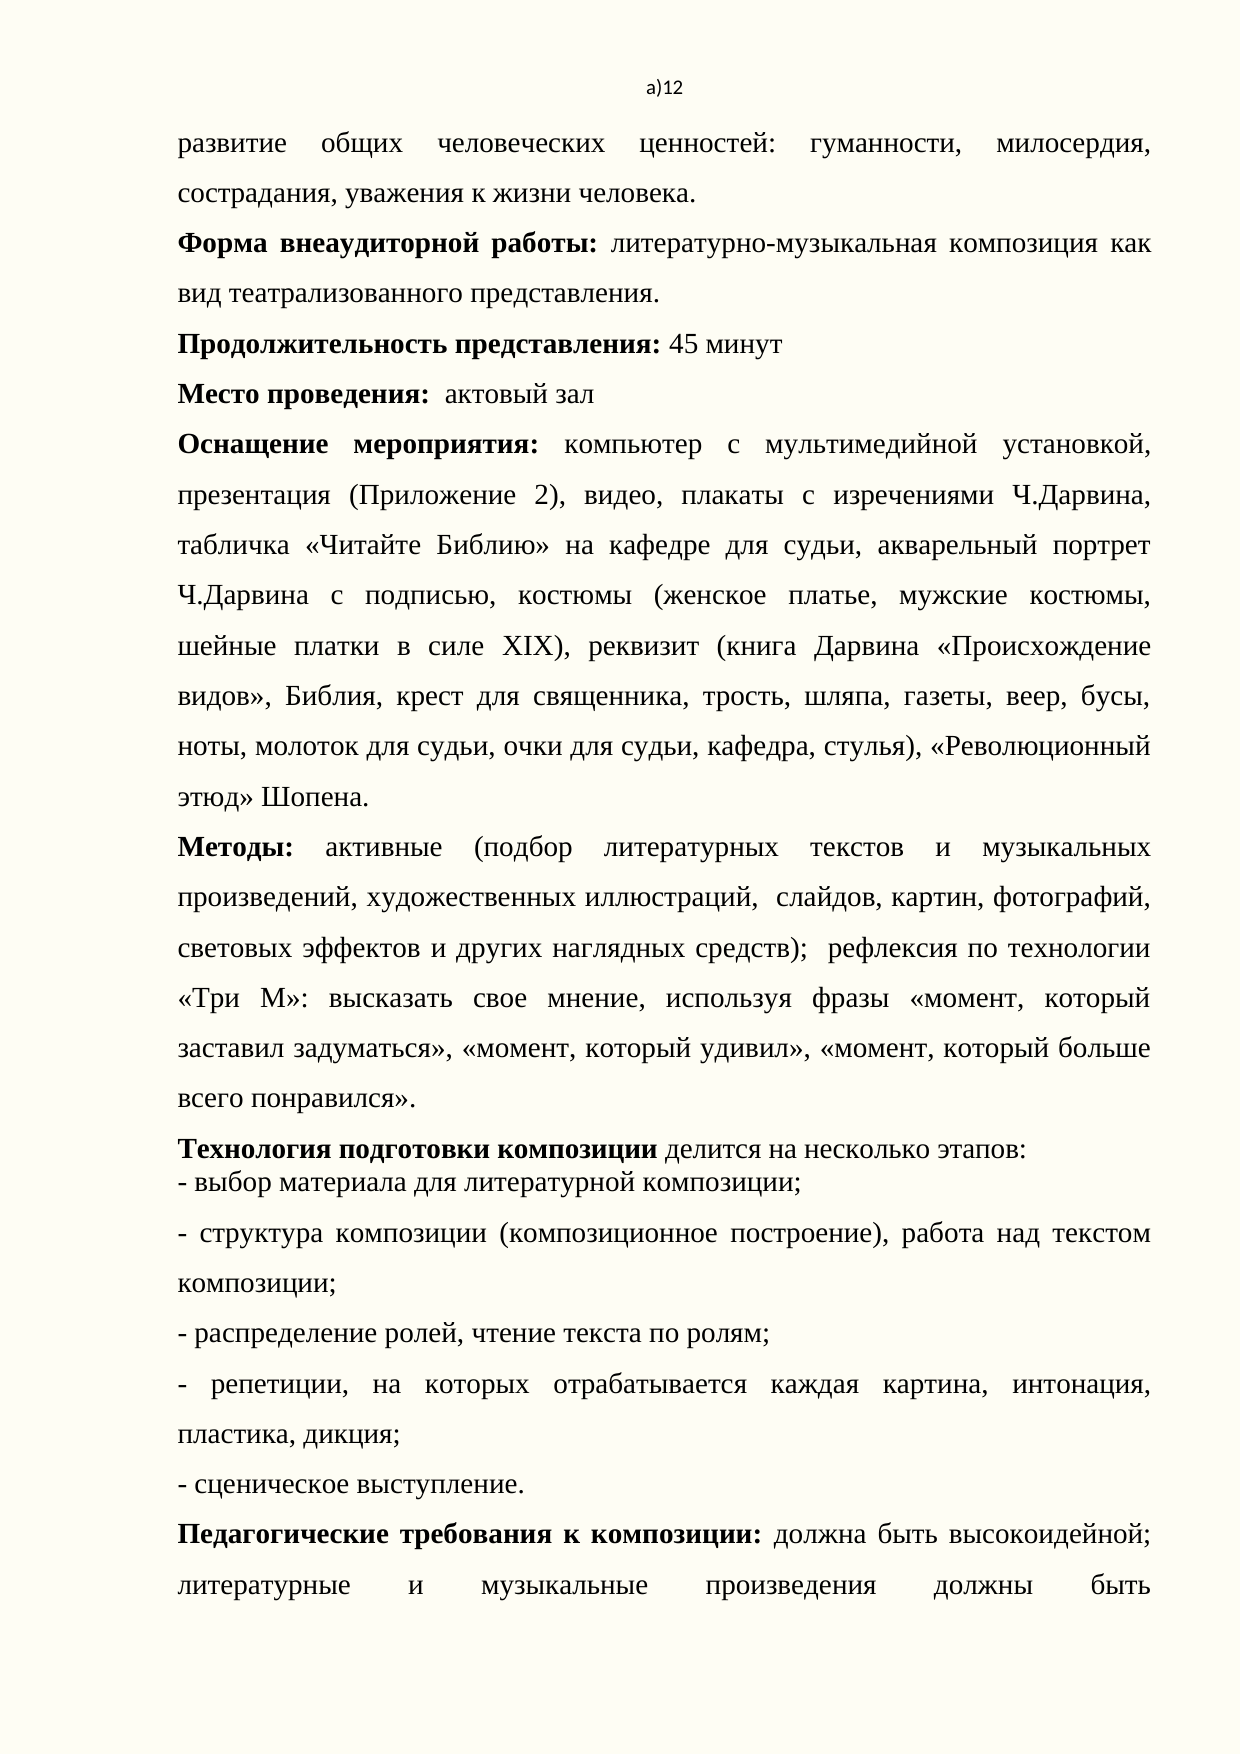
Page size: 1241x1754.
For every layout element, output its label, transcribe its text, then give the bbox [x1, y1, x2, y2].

text Оснащение мероприятия: компьютер с мультимедийной установкой, презентация (Приложение 2), видео, плакаты с изречениями Ч.Дарвина, табличка «Читайте Библию» на кафедре для судьи, акварельный портрет Ч.Дарвина с подписью, костюмы (женское платье, мужские костюмы, шейные платки в силе XIX), реквизит (книга Дарвина «Происхождение видов», Библия, крест для священника, трость, шляпа, газеты, веер, бусы, ноты, молоток для судьи, очки для судьи, кафедра, стулья), «Революционный этюд» Шопена. [177, 427, 1152, 812]
text Форма внеаудиторной работы: литературно-музыкальная композиция как вид театрализованного представления. [177, 225, 1152, 309]
text - выбор материала для литературной композиции; [177, 1164, 1152, 1198]
text Место проведения: актовый зал [177, 376, 1152, 410]
text - репетиции, на которых отрабатывается каждая картина, интонация, пластика, дикция; [177, 1366, 1152, 1449]
text Методы: активные (подбор литературных текстов и музыкальных произведений, художественных иллюстраций, слайдов, картин, фотографий, световых эффектов и других наглядных средств); рефлексия по технологии «Три М»: высказать свое мнение, используя фразы «момент, который заставил задуматься», «момент, который удивил», «момент, который больше всего понравился». [177, 829, 1152, 1114]
text - структура композиции (композиционное построение), работа над текстом композиции; [177, 1215, 1152, 1299]
text - распределение ролей, чтение текста по ролям; [177, 1315, 1152, 1349]
text - сценическое выступление. [177, 1466, 1152, 1500]
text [177, 125, 1152, 208]
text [177, 1517, 1152, 1601]
text Технология подготовки композиции делится на несколько этапов: [177, 1131, 1152, 1164]
text Продолжительность представления: 45 минут [177, 326, 1152, 359]
